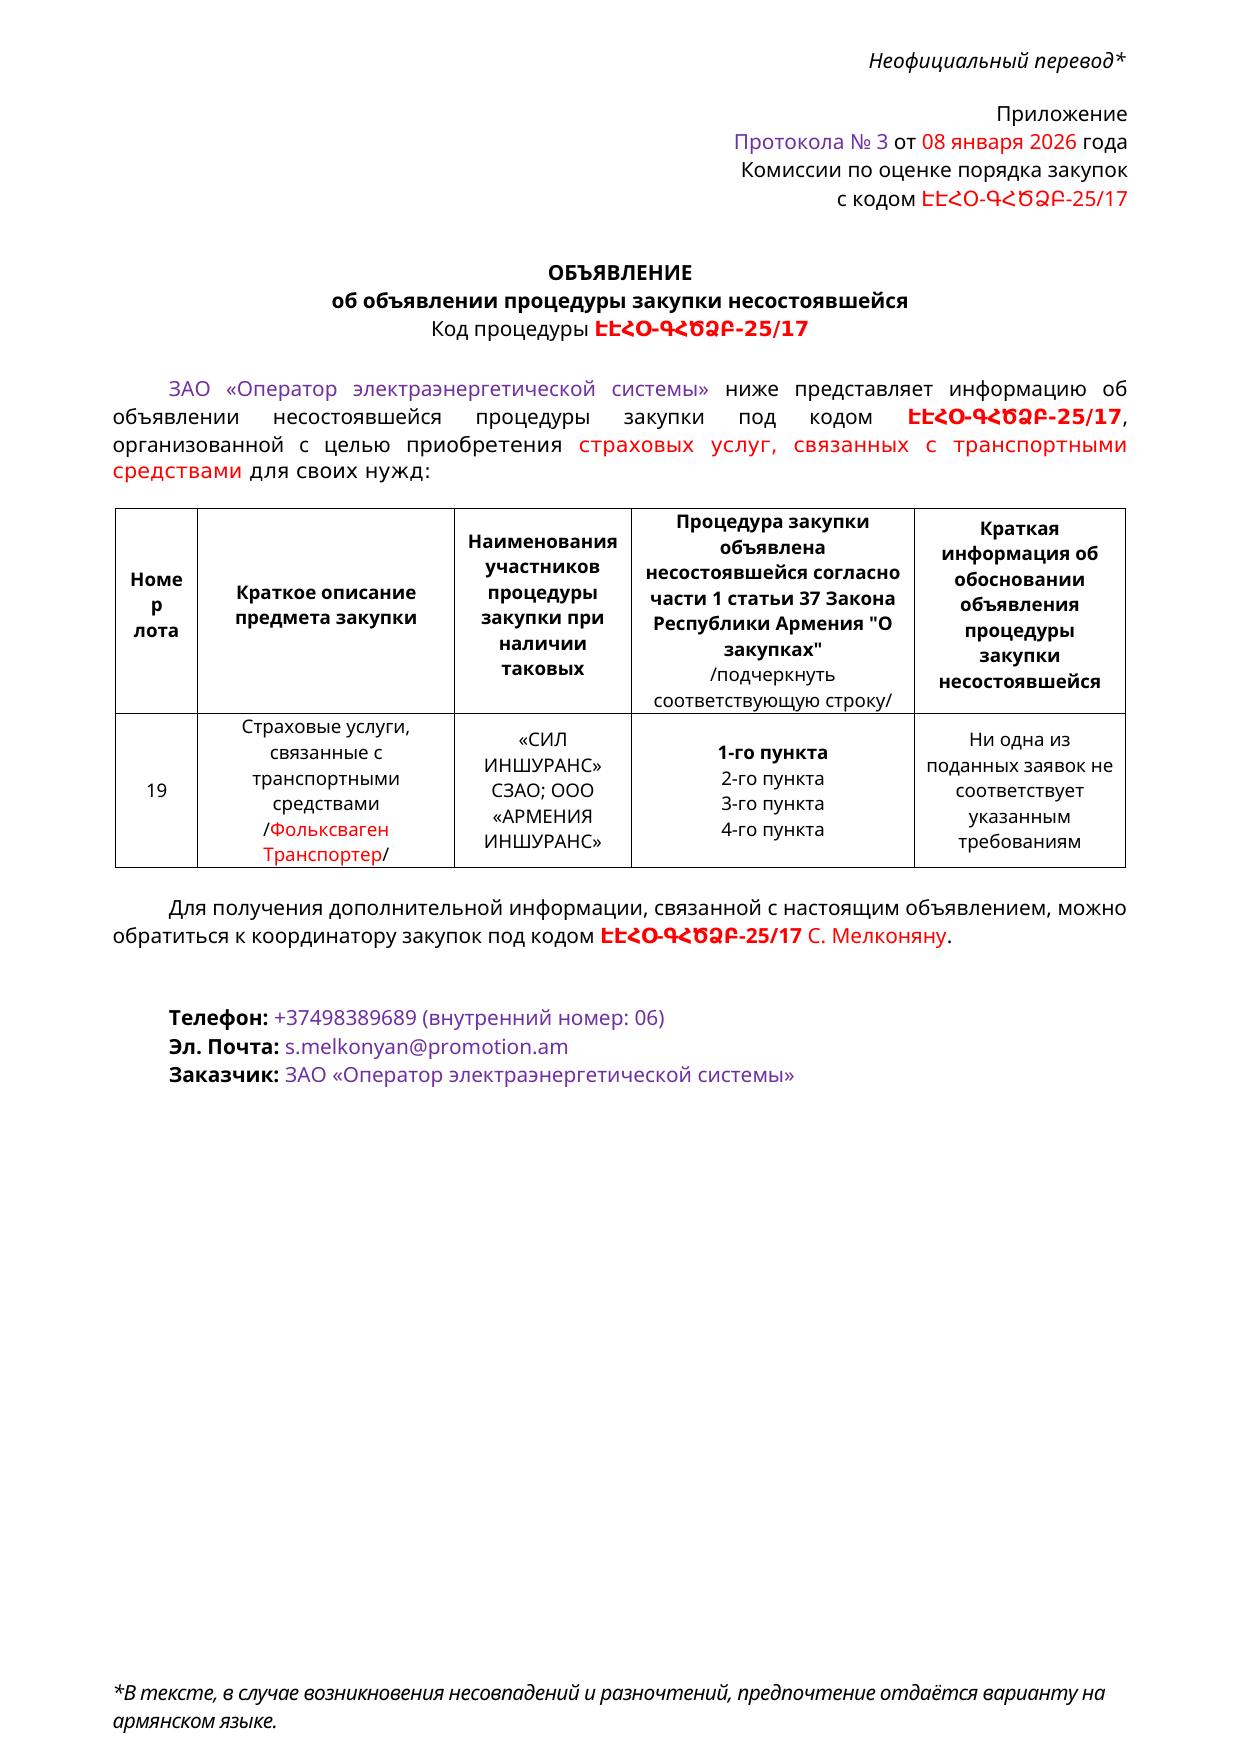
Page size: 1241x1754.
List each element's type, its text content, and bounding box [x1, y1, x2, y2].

table_cell 19 [116, 714, 197, 867]
text ЗАО «Оператор электраэнергетической системы» ниже представляет информацию об объявлении несостоявшейся процедуры закупки под кодом ԷԷՀՕ-ԳՀԾՁԲ-25/17, организованной с целью приобретения страховых услуг, связанных с транспортными средствами для своих нужд: [112, 374, 1128, 483]
text Протоколa № 3 от 08 января 2026 года [112, 127, 1128, 156]
table_cell 1-го пункта 2-го пункта 3-го пункта 4-го пункта [632, 714, 914, 867]
text Заказчик: ЗАО «Оператор электраэнергетической системы» [112, 1060, 1128, 1089]
table_header Номер лота [116, 509, 197, 713]
text Приложение [112, 99, 1128, 127]
text Для получения дополнительной информации, связанной с настоящим объявлением, можно обратиться к координатору закупок под кодом ԷԷՀՕ-ԳՀԾՁԲ-25/17 С. Мелконяну. [112, 893, 1128, 950]
table_cell Ни одна из поданных заявок не соответствует указанным требованиям [915, 714, 1125, 867]
text Телефон: +37498389689 (внутренний номер: 06) [112, 1003, 1128, 1032]
table_cell Страховые услуги, связанные с транспортными средствами /Фольксваген Транспортер/ [198, 714, 454, 867]
subtitle Код процедуры ԷԷՀՕ-ԳՀԾՁԲ-25/17 [112, 314, 1128, 343]
table_header Процедура закупки объявлена несостоявшейся согласно части 1 статьи 37 Закона Республики Армения "О закупках" /подчеркнуть соответствующую строку/ [632, 509, 914, 713]
text с кодом ԷԷՀՕ-ԳՀԾՁԲ-25/17 [112, 184, 1128, 212]
text ОБЪЯВЛЕНИЕ [112, 258, 1128, 286]
text об объявлении процедуры закупки несостоявшейся [112, 286, 1128, 314]
table_header Краткая информация об обосновании объявления процедуры закупки несостоявшейся [915, 509, 1125, 713]
table_cell «СИЛ ИНШУРАНС» СЗАО; ООО «АРМЕНИЯ ИНШУРАНС» [455, 714, 631, 867]
text Комиссии по оценке порядка закупок [112, 156, 1128, 184]
text Эл. Почта: s.melkonyan@promotion.am [112, 1032, 1128, 1060]
table_header Краткое описание предмета закупки [198, 509, 454, 713]
table_header Наименования участников процедуры закупки при наличии таковых [455, 509, 631, 713]
